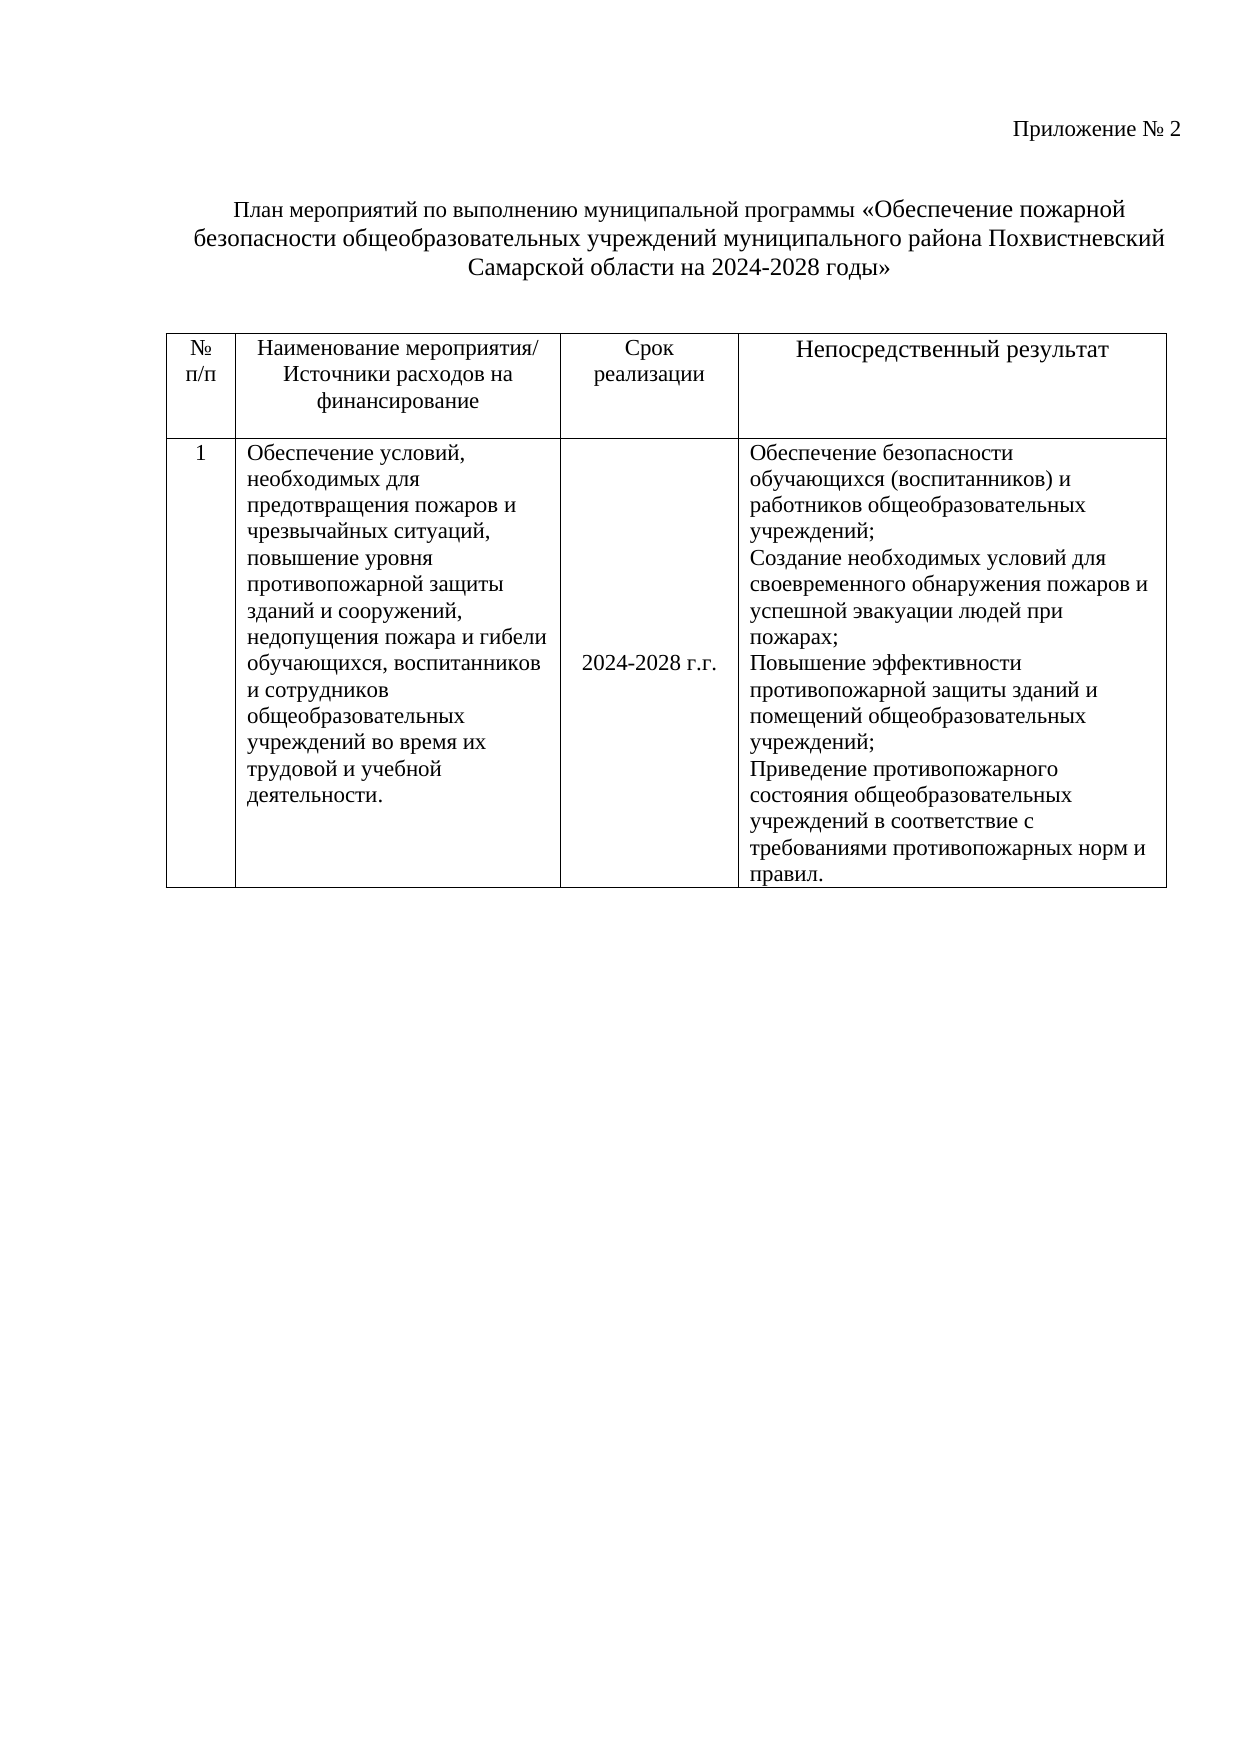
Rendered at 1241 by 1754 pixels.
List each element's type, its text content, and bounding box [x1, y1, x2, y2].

table_header Непосредственный результат [739, 334, 1166, 437]
table_header Срок реализации [561, 334, 738, 437]
table_cell Обеспечение безопасности обучающихся (воспитанников) и работников общеобразовательных учреждений; Создание необходимых условий для своевременного обнаружения пожаров и успешной эвакуации людей при пожарах; Повышение эффективности противопожарной защиты зданий и помещений общеобразовательных учреждений; Приведение противопожарного состояния общеобразовательных учреждений в соответствие с требованиями противопожарных норм и правил. [739, 439, 1166, 887]
table_cell Обеспечение условий, необходимых для предотвращения пожаров и чрезвычайных ситуаций, повышение уровня противопожарной защиты зданий и сооружений, недопущения пожара и гибели обучающихся, воспитанников и сотрудников общеобразовательных учреждений во время их трудовой и учебной деятельности. [236, 439, 560, 887]
text Приложение № 2 [177, 115, 1181, 141]
table_header Наименование мероприятия/ Источники расходов на финансирование [236, 334, 560, 437]
text План мероприятий по выполнению муниципальной программы «Обеспечение пожарной безопасности общеобразовательных учреждений муниципального района Похвистневский Самарской области на 2024-2028 годы» [177, 194, 1181, 280]
table_header № п/п [167, 334, 235, 437]
table_cell 1 [167, 439, 235, 887]
table_cell 2024-2028 г.г. [561, 439, 738, 887]
